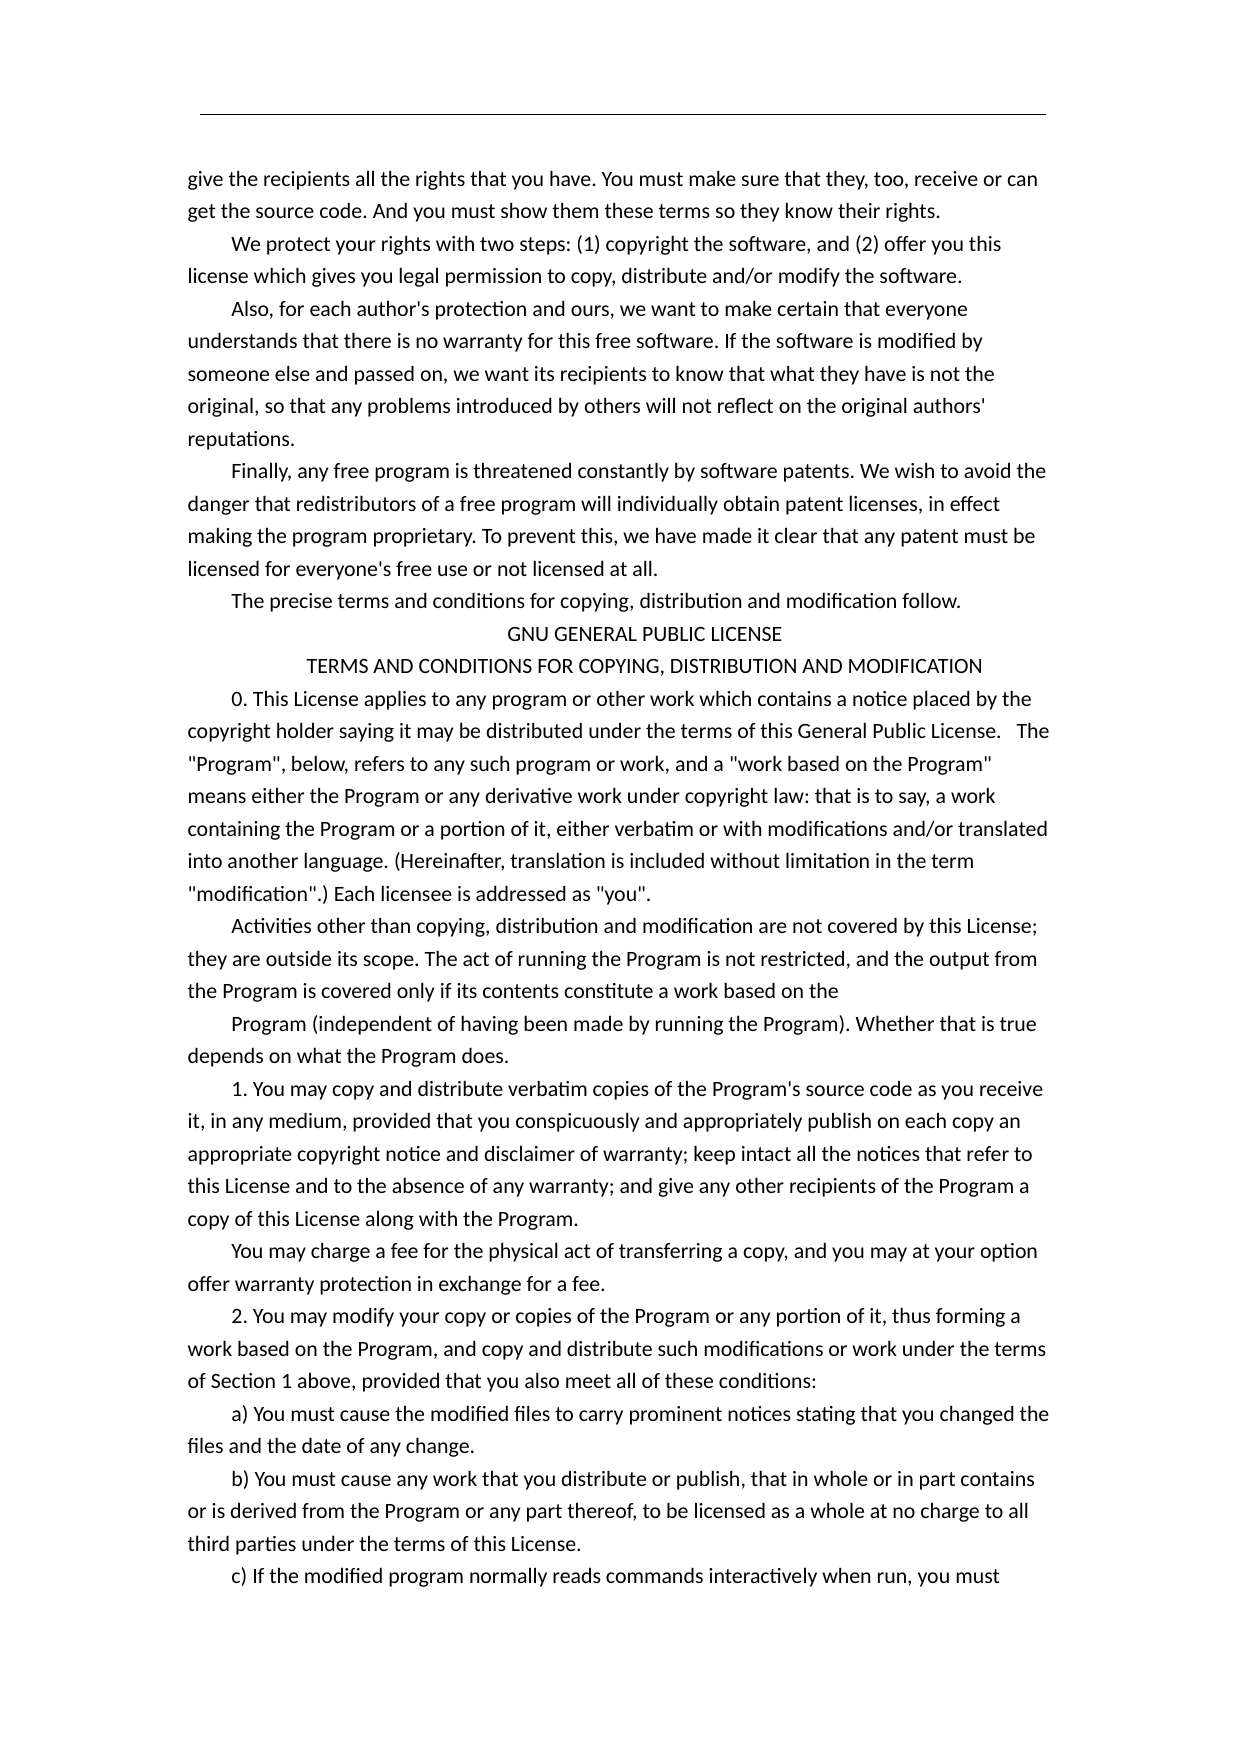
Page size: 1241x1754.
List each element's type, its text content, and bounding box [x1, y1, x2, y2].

text The precise terms and conditions for copying, distribution and modification follow. [187, 584, 1053, 617]
text Program (independent of having been made by running the Program). Whether that is true depends on what the Program does. [187, 1007, 1053, 1072]
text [187, 1559, 1053, 1592]
text b) You must cause any work that you distribute or publish, that in whole or in part contains or is derived from the Program or any part thereof, to be licensed as a whole at no charge to all third parties under the terms of this License. [187, 1462, 1053, 1559]
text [187, 162, 1053, 227]
text You may charge a fee for the physical act of transferring a copy, and you may at your option offer warranty protection in exchange for a fee. [187, 1234, 1053, 1299]
text Also, for each author's protection and ours, we want to make certain that everyone understands that there is no warranty for this free software. If the software is modified by someone else and passed on, we want its recipients to know that what they have is not the original, so that any problems introduced by others will not reflect on the original authors' reputations. [187, 292, 1053, 454]
text Activities other than copying, distribution and modification are not covered by this License; they are outside its scope. The act of running the Program is not restricted, and the output from the Program is covered only if its contents constitute a work based on the [187, 909, 1053, 1007]
text a) You must cause the modified files to carry prominent notices stating that you changed the files and the date of any change. [187, 1397, 1053, 1462]
text 1. You may copy and distribute verbatim copies of the Program's source code as you receive it, in any medium, provided that you conspicuously and appropriately publish on each copy an appropriate copyright notice and disclaimer of warranty; keep intact all the notices that refer to this License and to the absence of any warranty; and give any other recipients of the Program a copy of this License along with the Program. [187, 1072, 1053, 1234]
text TERMS AND CONDITIONS FOR COPYING, DISTRIBUTION AND MODIFICATION [200, 649, 1046, 682]
text 0. This License applies to any program or other work which contains a notice placed by the copyright holder saying it may be distributed under the terms of this General Public License. The "Program", below, refers to any such program or work, and a "work based on the Program" means either the Program or any derivative work under copyright law: that is to say, a work containing the Program or a portion of it, either verbatim or with modifications and/or translated into another language. (Hereinafter, translation is included without limitation in the term "modification".) Each licensee is addressed as "you". [187, 682, 1053, 909]
text 2. You may modify your copy or copies of the Program or any portion of it, thus forming a work based on the Program, and copy and distribute such modifications or work under the terms of Section 1 above, provided that you also meet all of these conditions: [187, 1299, 1053, 1397]
text We protect your rights with two steps: (1) copyright the software, and (2) offer you this license which gives you legal permission to copy, distribute and/or modify the software. [187, 227, 1053, 292]
text GNU GENERAL PUBLIC LICENSE [200, 617, 1046, 649]
text Finally, any free program is threatened constantly by software patents. We wish to avoid the danger that redistributors of a free program will individually obtain patent licenses, in effect making the program proprietary. To prevent this, we have made it clear that any patent must be licensed for everyone's free use or not licensed at all. [187, 454, 1053, 584]
